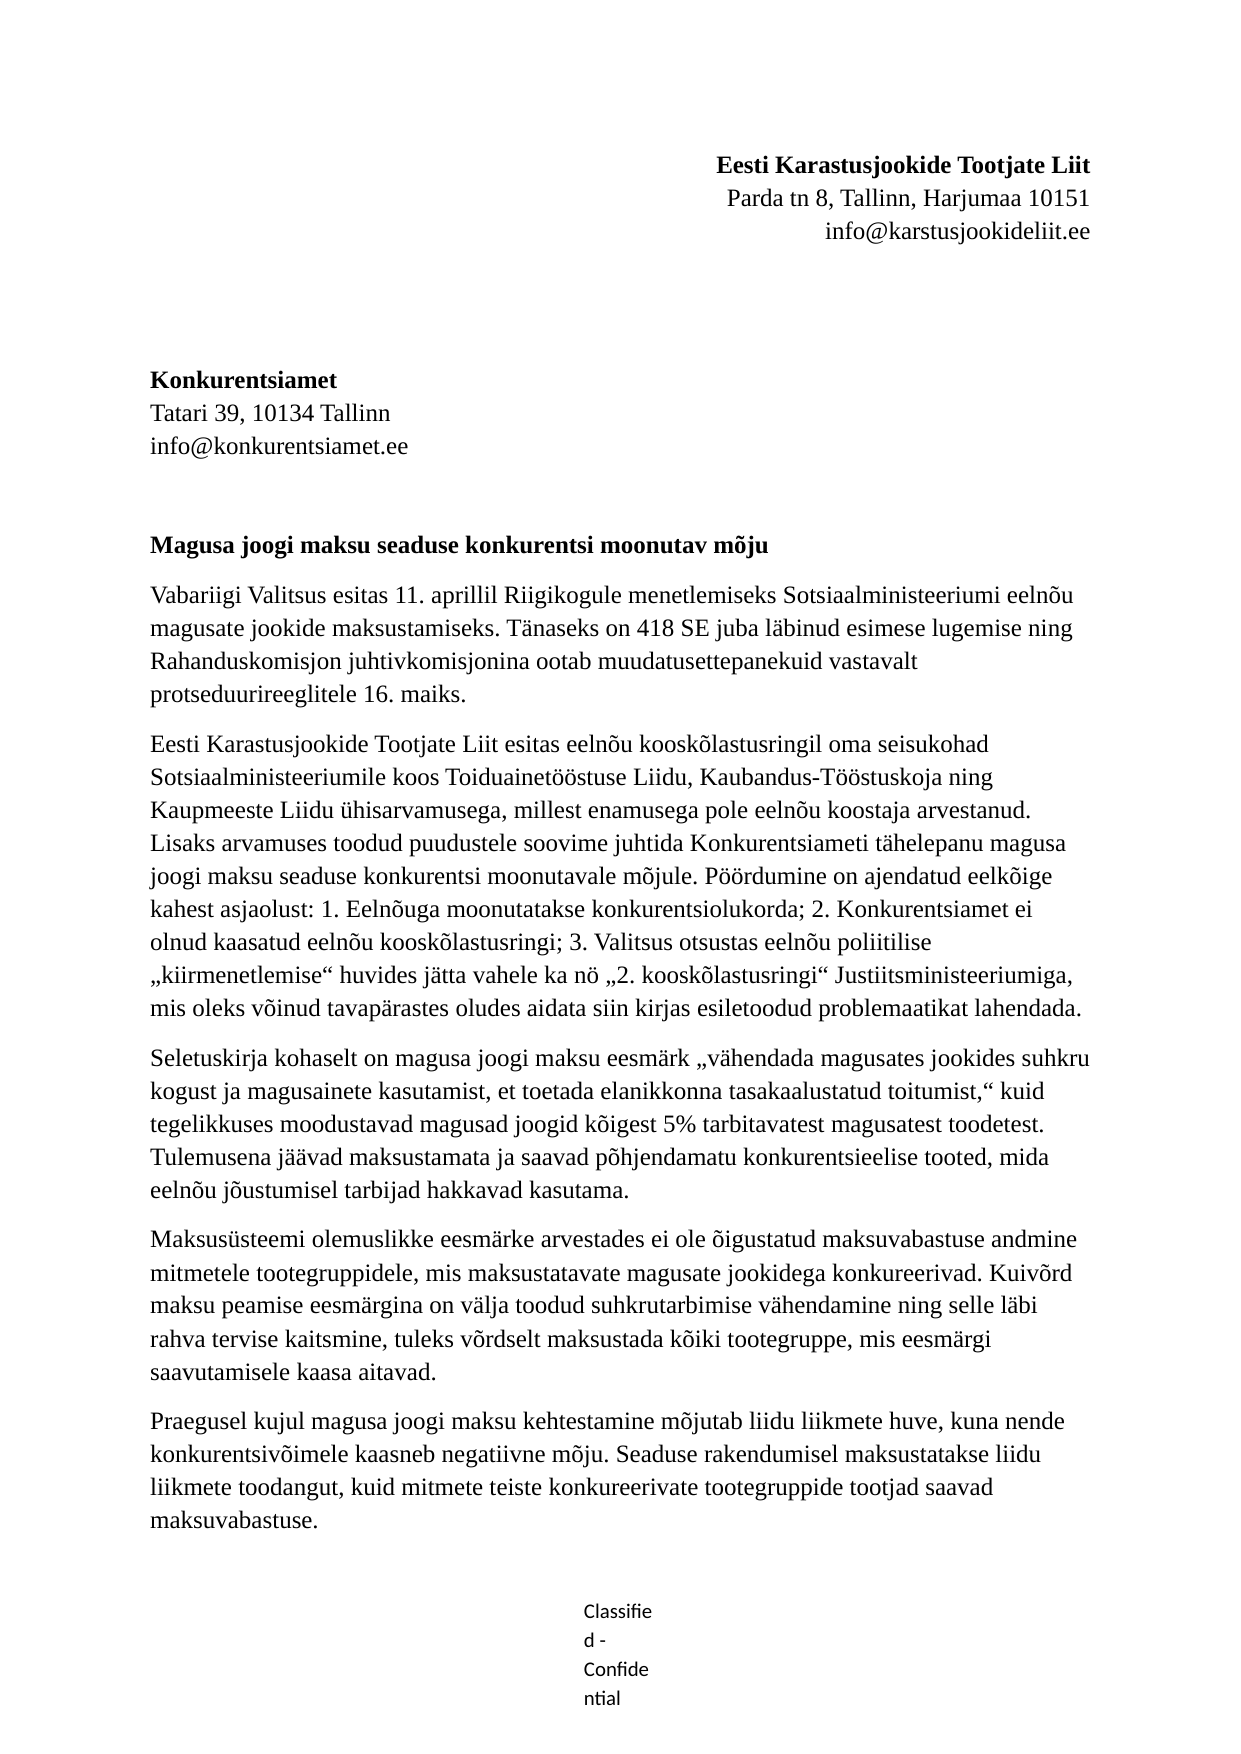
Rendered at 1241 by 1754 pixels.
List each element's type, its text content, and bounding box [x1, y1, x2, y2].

text Maksusüsteemi olemuslikke eesmärke arvestades ei ole õigustatud maksuvabastuse andmine mitmetele tootegruppidele, mis maksustatavate magusate jookidega konkureerivad. Kuivõrd maksu peamise eesmärgina on välja toodud suhkrutarbimise vähendamine ning selle läbi rahva tervise kaitsmine, tuleks võrdselt maksustada kõiki tootegruppe, mis eesmärgi saavutamisele kaasa aitavad. [150, 1224, 1090, 1385]
text Eesti Karastusjookide Tootjate Liit esitas eelnõu kooskõlastusringil oma seisukohad Sotsiaalministeeriumile koos Toiduainetööstuse Liidu, Kaubandus-Tööstuskoja ning Kaupmeeste Liidu ühisarvamusega, millest enamusega pole eelnõu koostaja arvestanud. Lisaks arvamuses toodud puudustele soovime juhtida Konkurentsiameti tähelepanu magusa joogi maksu seaduse konkurentsi moonutavale mõjule. Pöördumine on ajendatud eelkõige kahest asjaolust: 1. Eelnõuga moonutatakse konkurentsiolukorda; 2. Konkurentsiamet ei olnud kaasatud eelnõu kooskõlastusringi; 3. Valitsus otsustas eelnõu poliitilise „kiirmenetlemise“ huvides jätta vahele ka nö „2. kooskõlastusringi“ Justiitsministeeriumiga, mis oleks võinud tavapärastes oludes aidata siin kirjas esiletoodud problemaatikat lahendada. [150, 729, 1090, 1022]
text Magusa joogi maksu seaduse konkurentsi moonutav mõju [150, 531, 1090, 559]
text Praegusel kujul magusa joogi maksu kehtestamine mõjutab liidu liikmete huve, kuna nende konkurentsivõimele kaasneb negatiivne mõju. Seaduse rakendumisel maksustatakse liidu liikmete toodangut, kuid mitmete teiste konkureerivate tootegruppide tootjad saavad maksuvabastuse. [150, 1406, 1090, 1534]
text Seletuskirja kohaselt on magusa joogi maksu eesmärk „vähendada magusates jookides suhkru kogust ja magusainete kasutamist, et toetada elanikkonna tasakaalustatud toitumist,“ kuid tegelikkuses moodustavad magusad joogid kõigest 5% tarbitavatest magusatest toodetest. Tulemusena jäävad maksustamata ja saavad põhjendamatu konkurentsieelise tooted, mida eelnõu jõustumisel tarbijad hakkavad kasutama. [150, 1043, 1090, 1204]
text Eesti Karastusjookide Tootjate Liit Parda tn 8, Tallinn, Harjumaa 10151 info@karstusjookideliit.ee [150, 150, 1090, 245]
text Konkurentsiamet Tatari 39, 10134 Tallinn info@konkurentsiamet.ee [150, 365, 1090, 460]
text Vabariigi Valitsus esitas 11. aprillil Riigikogule menetlemiseks Sotsiaalministeeriumi eelnõu magusate jookide maksustamiseks. Tänaseks on 418 SE juba läbinud esimese lugemise ning Rahanduskomisjon juhtivkomisjonina ootab muudatusettepanekuid vastavalt protseduurireeglitele 16. maiks. [150, 580, 1090, 708]
